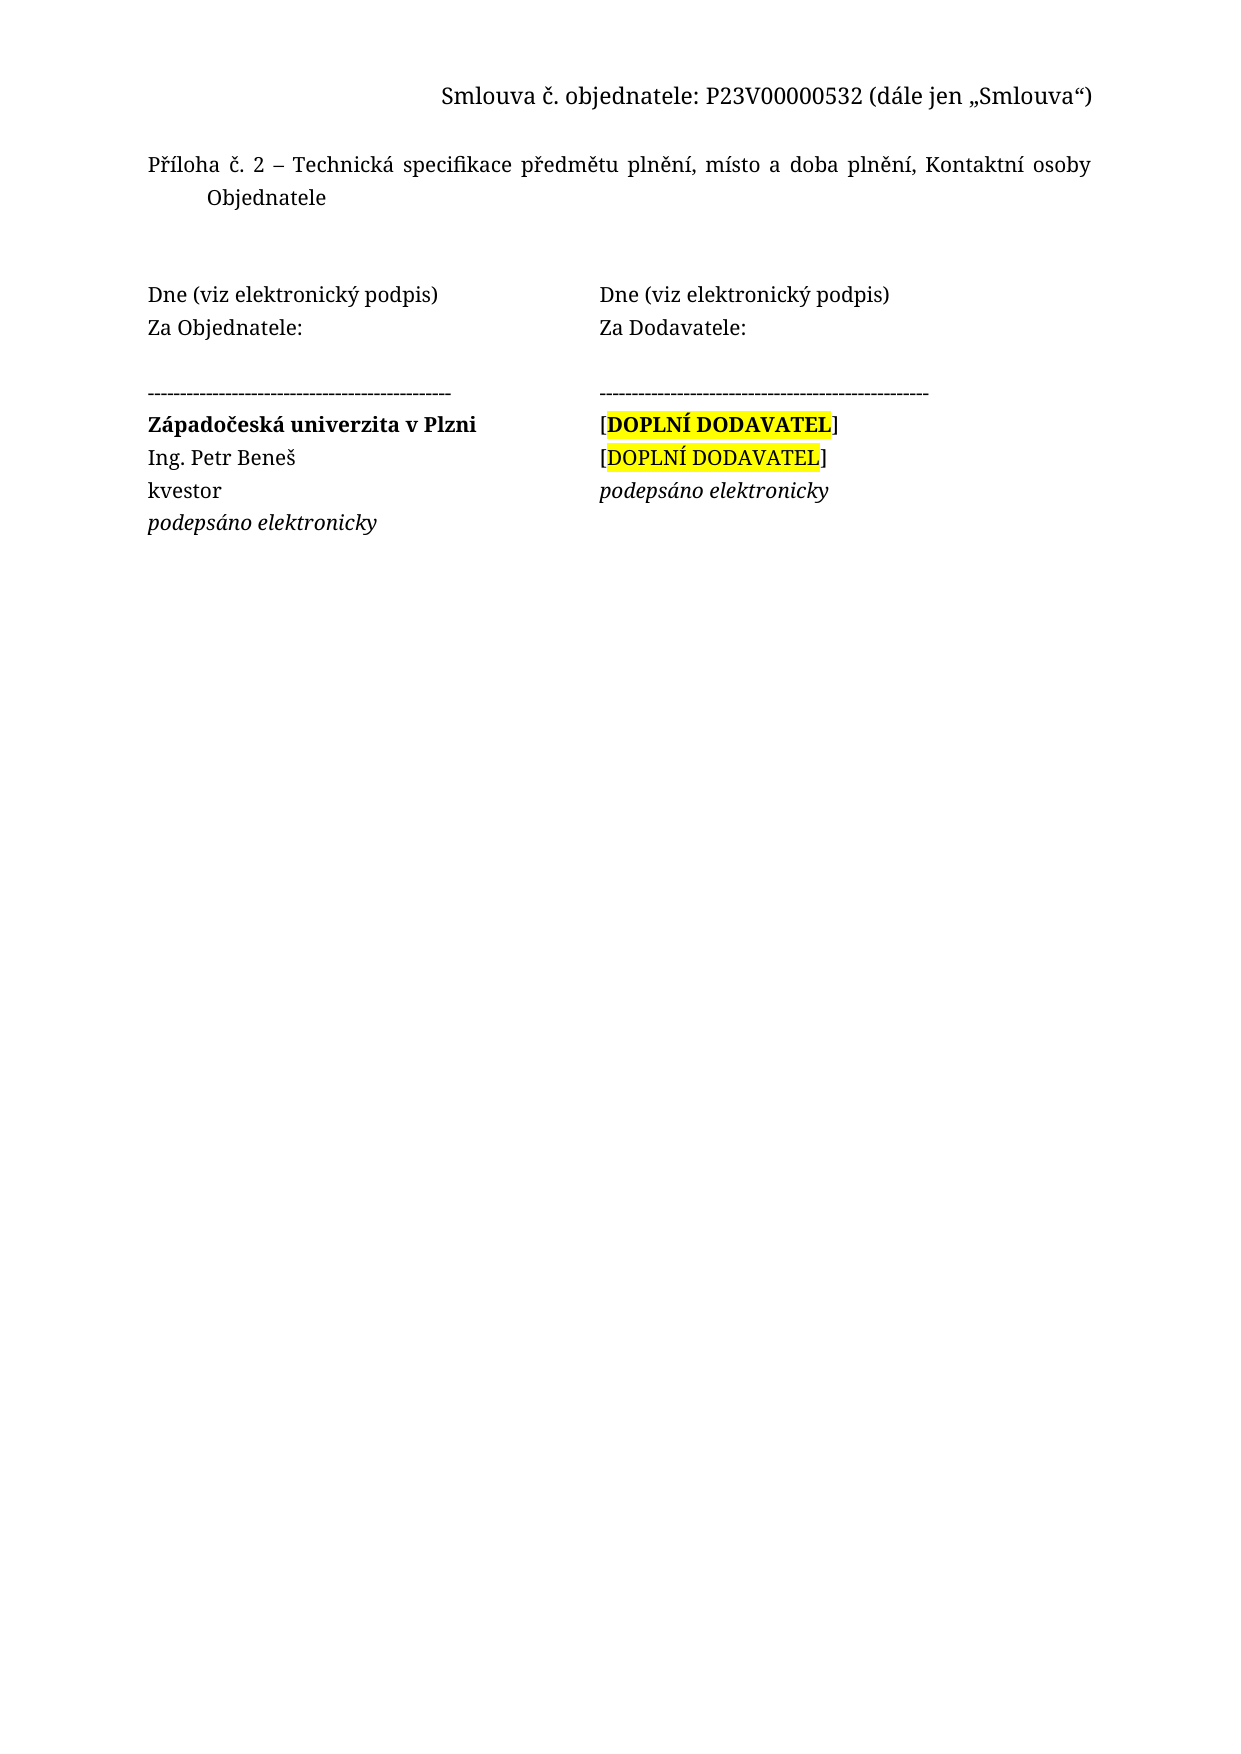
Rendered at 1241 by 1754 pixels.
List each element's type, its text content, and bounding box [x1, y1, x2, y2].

text Příloha č. 2 – Technická specifikace předmětu plnění, místo a doba plnění, Kontaktní osoby Objednatele [148, 150, 1093, 211]
table_header Dne (viz elektronický podpis) Za Dodavatele: --------------------------------------------------- [DOPLNÍ DODAVATEL] [DOPLNÍ DODAVATEL] podepsáno elektronicky [588, 280, 1040, 541]
table_header Dne (viz elektronický podpis) Za Objednatele: ----------------------------------------------- Západočeská univerzita v Plzni Ing. Petr Beneš kvestor podepsáno elektronicky [136, 280, 588, 541]
